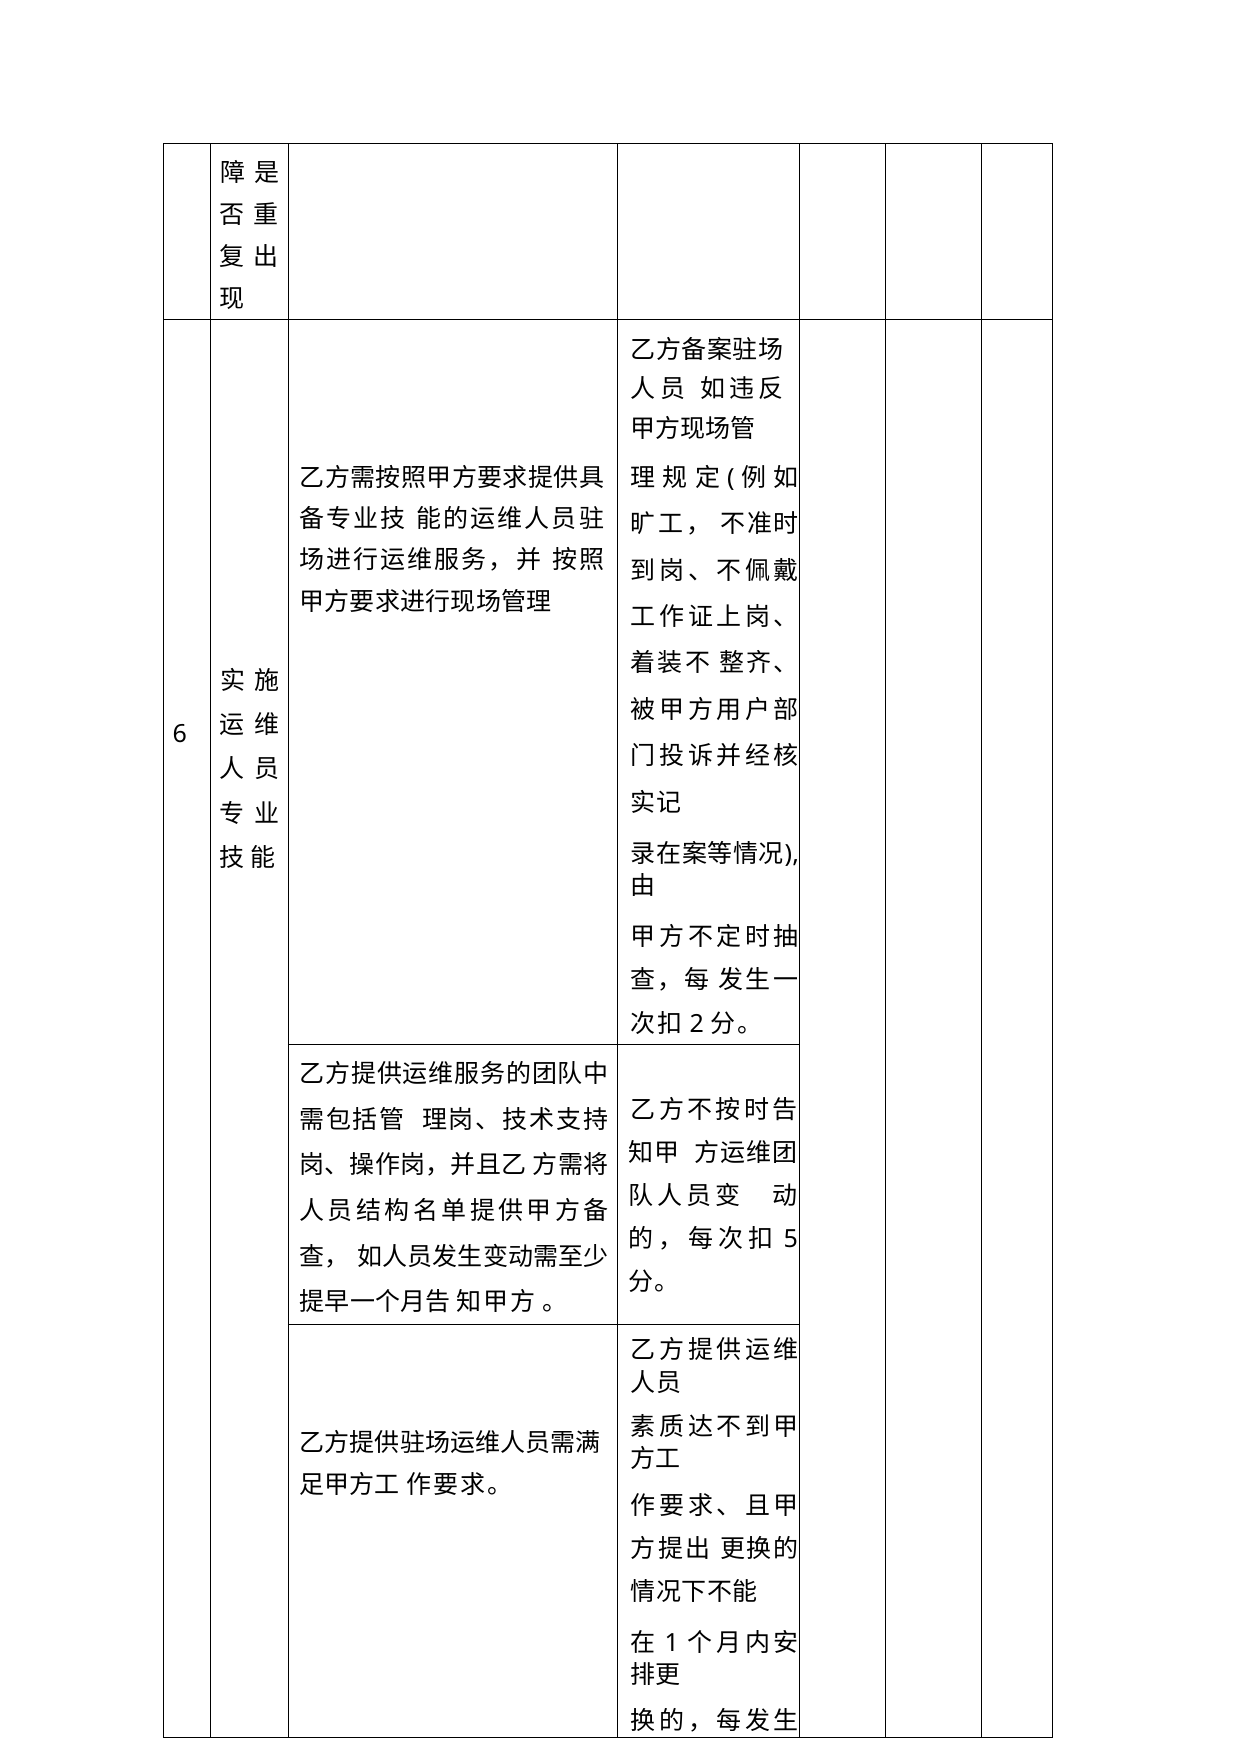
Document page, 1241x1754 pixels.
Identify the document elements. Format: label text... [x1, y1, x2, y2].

table_header 障是否 重复出 现 [211, 144, 288, 319]
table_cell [289, 1325, 617, 1737]
table_cell 实施运 维人员 专业技 能 [211, 320, 288, 1737]
table_cell [982, 320, 1052, 1737]
table_header [618, 144, 799, 319]
table_cell 乙方备案驻场人员 如违反甲方现场管 理规定(例如旷工， 不准时到岗、不佩戴 工作证上岗、着装不 整齐、被甲方用户部 门投诉并经核实记 录在案等情况),由 甲方不定时抽查，每 发生一次扣2分。 [618, 320, 799, 1044]
table_header [164, 144, 210, 319]
table_header [886, 144, 981, 319]
table_header [982, 144, 1052, 319]
table_header [800, 144, 885, 319]
table_cell 乙方需按照甲方要求提供具备专业技 能的运维人员驻场进行运维服务，并 按照甲方要求进行现场管理 [289, 320, 617, 1044]
table_cell [800, 320, 885, 1737]
table_header [289, 144, 617, 319]
table_cell [886, 320, 981, 1737]
table_cell 6 [164, 320, 210, 1737]
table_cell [618, 1325, 799, 1737]
table_cell 乙方不按时告知甲 方运维团队人员变 动的，每次扣5分。 [618, 1045, 799, 1324]
table_cell 乙方提供运维服务的团队中需包括管 理岗、技术支持岗、操作岗，并且乙 方需将人员结构名单提供甲方备查， 如人员发生变动需至少提早一个月告 知甲方 。 [289, 1045, 617, 1324]
